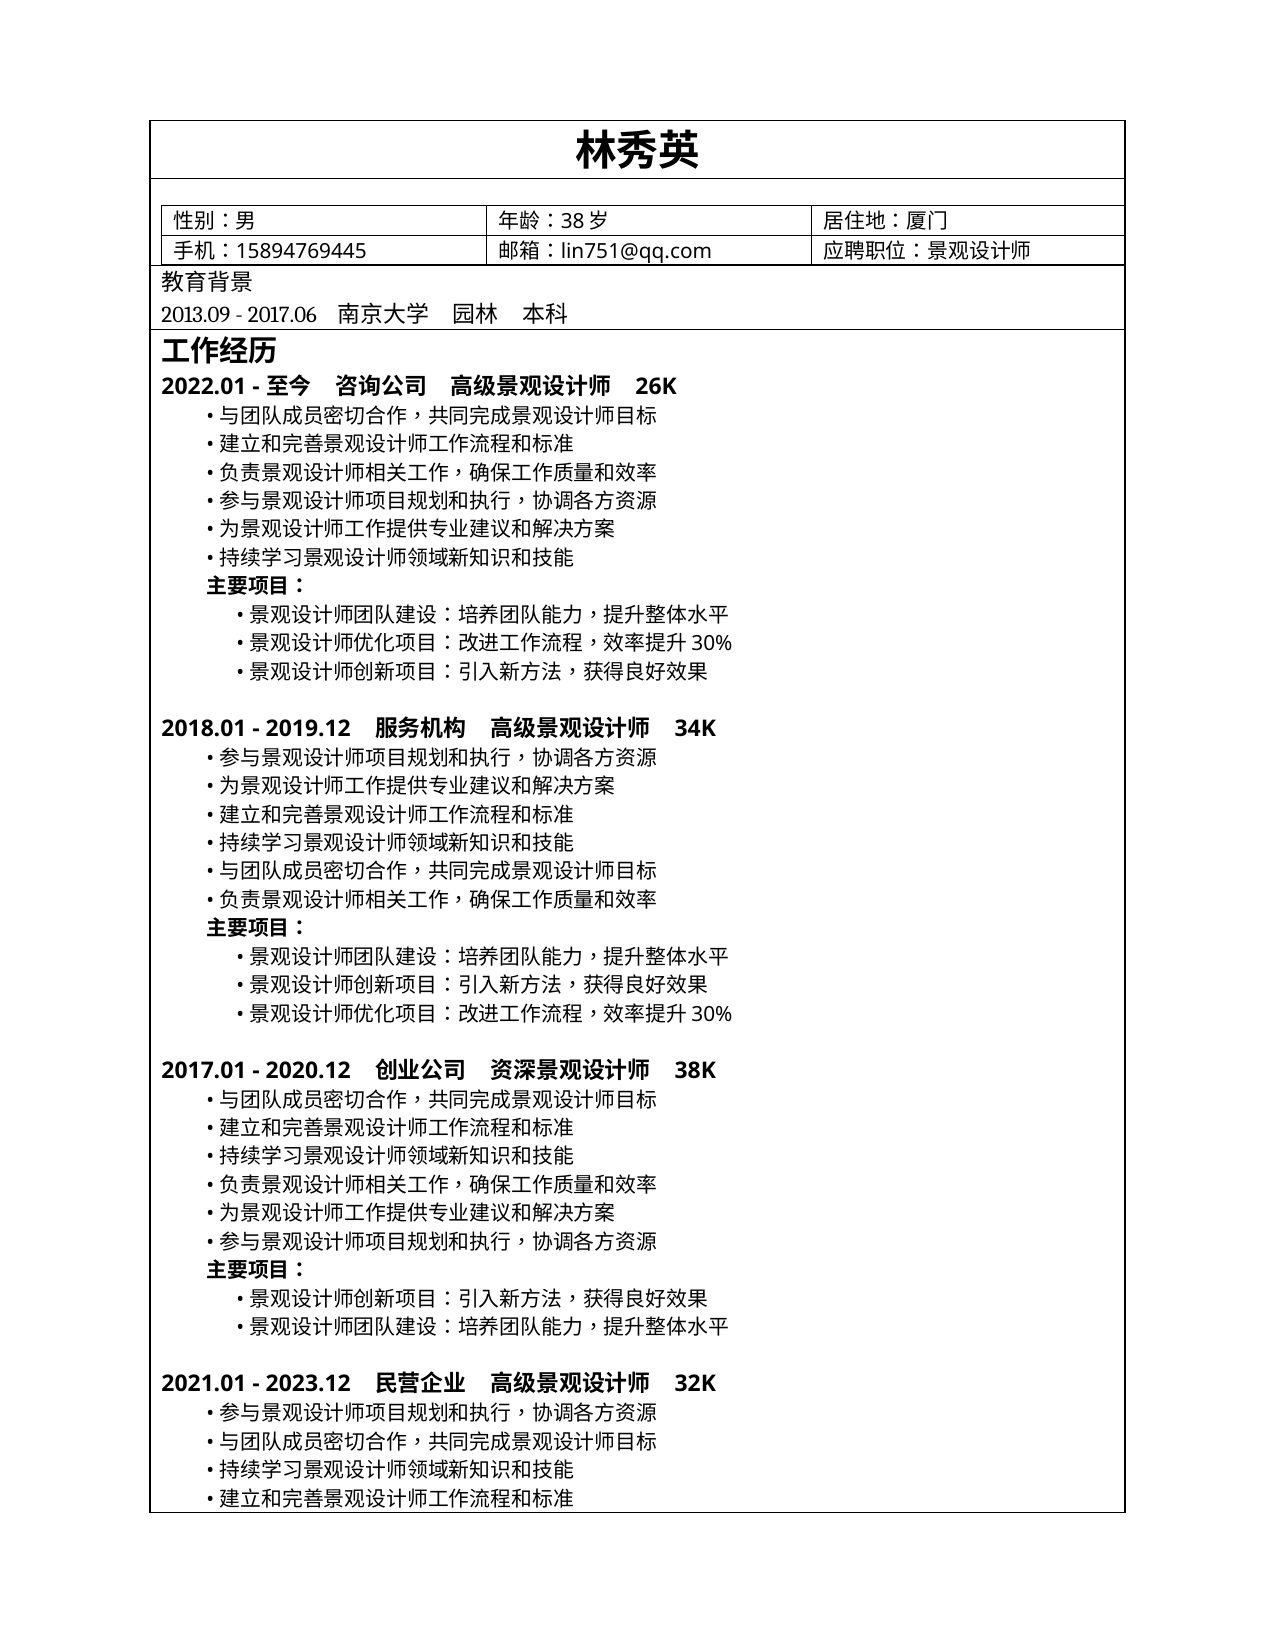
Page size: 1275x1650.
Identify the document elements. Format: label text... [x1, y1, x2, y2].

table_cell [151, 179, 1124, 265]
table_cell 教育背景 2013.09 - 2017.06 南京大学 园林 本科 [151, 266, 1124, 329]
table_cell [151, 330, 1124, 1512]
table_header 林秀英 [151, 121, 1124, 178]
